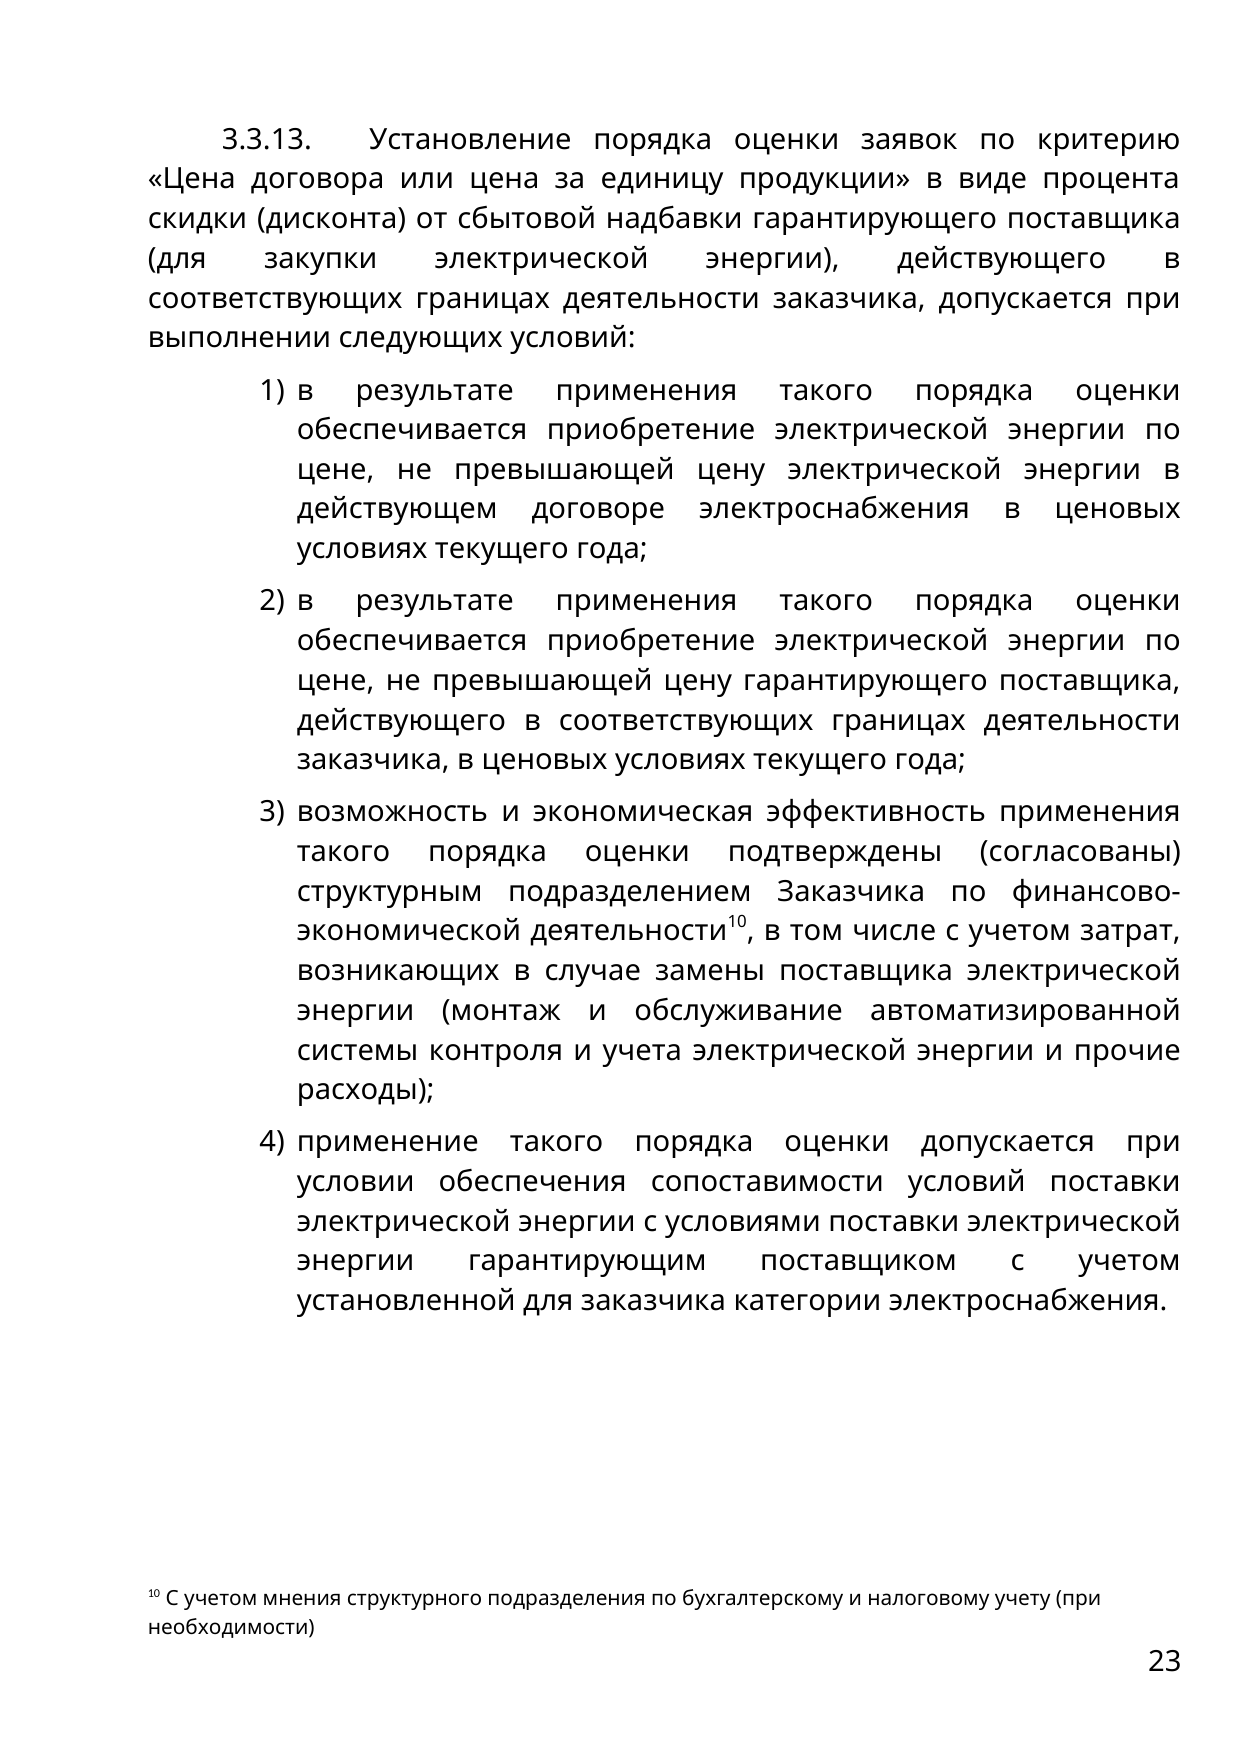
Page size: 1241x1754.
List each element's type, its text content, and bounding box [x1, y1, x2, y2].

list в результате применения такого порядка оценки обеспечивается приобретение электрической энергии по цене, не превышающей цену электрической энергии в действующем договоре электроснабжения в ценовых условиях текущего года; [259, 369, 1181, 567]
list возможность и экономическая эффективность применения такого порядка оценки подтверждены (согласованы) структурным подразделением Заказчика по финансово-экономической деятельности, в том числе с учетом затрат, возникающих в случае замены поставщика электрической энергии (монтаж и обслуживание автоматизированной системы контроля и учета электрической энергии и прочие расходы); [259, 791, 1181, 1108]
list в результате применения такого порядка оценки обеспечивается приобретение электрической энергии по цене, не превышающей цену гарантирующего поставщика, действующего в соответствующих границах деятельности заказчика, в ценовых условиях текущего года; [259, 580, 1181, 778]
list Установление порядка оценки заявок по критерию «Цена договора или цена за единицу продукции» в виде процента скидки (дисконта) от сбытовой надбавки гарантирующего поставщика (для закупки электрической энергии), действующего в соответствующих границах деятельности заказчика, допускается при выполнении следующих условий: [148, 118, 1181, 356]
list применение такого порядка оценки допускается при условии обеспечения сопоставимости условий поставки электрической энергии с условиями поставки электрической энергии гарантирующим поставщиком с учетом установленной для заказчика категории электроснабжения. [259, 1121, 1181, 1319]
